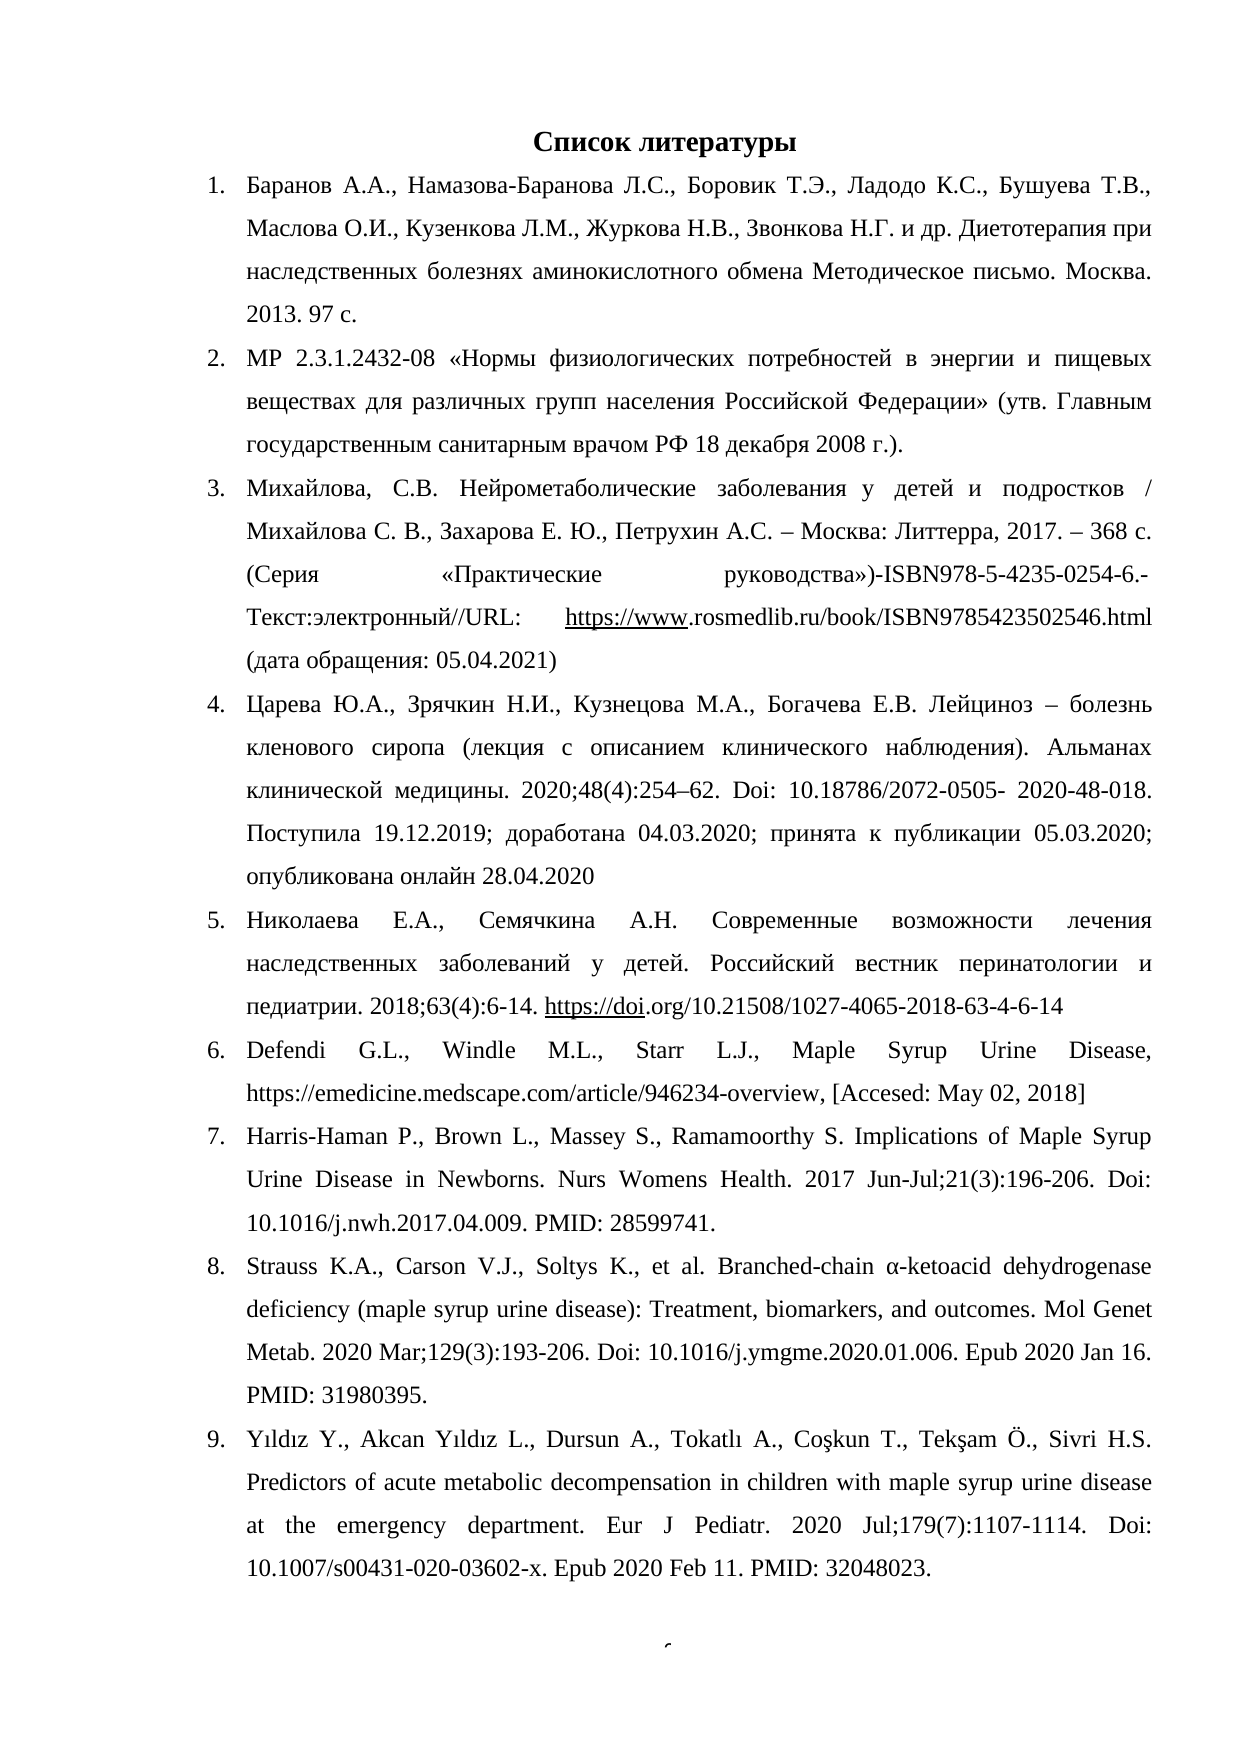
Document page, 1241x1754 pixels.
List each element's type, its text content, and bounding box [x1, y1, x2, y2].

list Баранов А.А., Намазова-Баранова Л.С., Боровик Т.Э., Ладодо К.С., Бушуева Т.В., Маслова О.И., Кузенкова Л.М., Журкова Н.В., Звонкова Н.Г. и др. Диетотерапия при наследственных болезнях аминокислотного обмена Методическое письмо. Москва. 2013. 97 с. [207, 170, 1152, 328]
list Михайлова, С.В. Нейрометаболические заболевания у детей и подростков / Михайлова С. В., Захарова Е. Ю., Петрухин А.С. – Москва: Литтерра, 2017. – 368 с. (Серия «Практические руководства»)-ISBN978-5-4235-0254-6.- Текст:электронный//URL: https://www.rosmedlib.ru/book/ISBN9785423502546.html (дата обращения: 05.04.2021) [207, 473, 1152, 674]
list Yıldız Y., Akcan Yıldız L., Dursun A., Tokatlı A., Coşkun T., Tekşam Ö., Sivri H.S. Predictors of acute metabolic decompensation in children with maple syrup urine disease at the emergency department. Eur J Pediatr. 2020 Jul;179(7):1107-1114. Doi: 10.1007/s00431-020-03602-x. Epub 2020 Feb 11. PMID: 32048023. [207, 1424, 1152, 1582]
list Strauss K.A., Carson V.J., Soltys K., et al. Branched-chain α-ketoacid dehydrogenase deficiency (maple syrup urine disease): Treatment, biomarkers, and outcomes. Mol Genet Metab. 2020 Mar;129(3):193-206. Doi: 10.1016/j.ymgme.2020.01.006. Epub 2020 Jan 16. PMID: 31980395. [207, 1251, 1152, 1409]
list MP 2.3.1.2432-08 «Нормы физиологических потребностей в энергии и пищевых веществах для различных групп населения Российской Федерации» (утв. Главным государственным санитарным врачом РФ 18 декабря 2008 г.). [207, 343, 1152, 458]
list Defendi G.L., Windle M.L., Starr L.J., Maple Syrup Urine Disease, https://emedicine.medscape.com/article/946234-overview, [Accesed: May 02, 2018] [207, 1035, 1152, 1107]
subtitle Список литературы [175, 124, 1154, 158]
list Harris-Haman P., Brown L., Massey S., Ramamoorthy S. Implications of Maple Syrup Urine Disease in Newborns. Nurs Womens Health. 2017 Jun-Jul;21(3):196-206. Doi: 10.1016/j.nwh.2017.04.009. PMID: 28599741. [207, 1121, 1152, 1236]
list Николаева Е.А., Семячкина А.Н. Современные возможности лечения наследственных заболеваний у детей. Российский вестник перинатологии и педиатрии. 2018;63(4):6-14. https://doi.org/10.21508/1027-4065-2018-63-4-6-14 [207, 905, 1152, 1020]
list Царева Ю.А., Зрячкин Н.И., Кузнецова М.А., Богачева Е.В. Лейциноз – болезнь кленового сиропа (лекция с описанием клинического наблюдения). Альманах клинической медицины. 2020;48(4):254–62. Doi: 10.18786/2072-0505- 2020-48-018. Поступила 19.12.2019; доработана 04.03.2020; принята к публикации 05.03.2020; опубликована онлайн 28.04.2020 [207, 689, 1152, 890]
